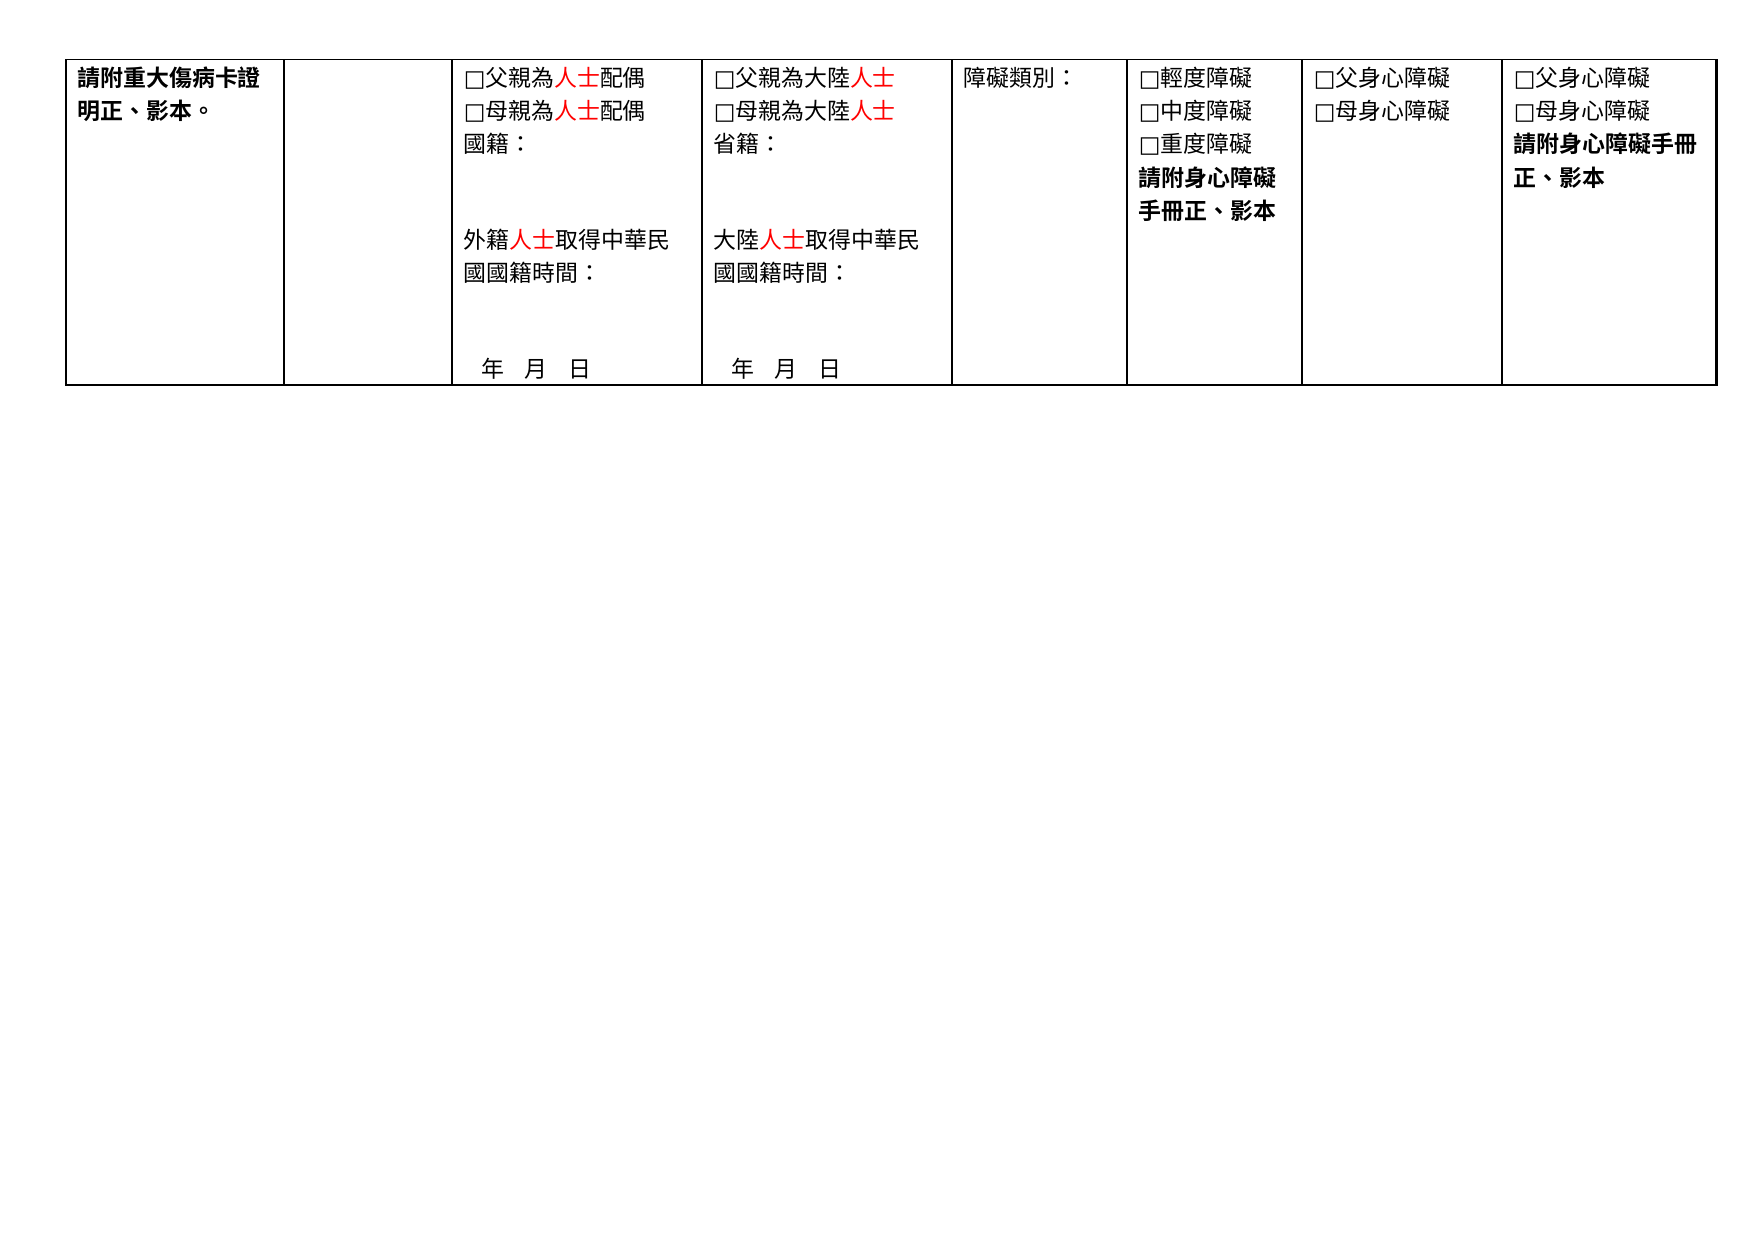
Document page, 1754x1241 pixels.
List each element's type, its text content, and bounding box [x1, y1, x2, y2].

table_cell □父身心障礙 □母身心障礙 [1303, 60, 1501, 384]
table_cell □輕度障礙 □中度障礙 □重度障礙 請附身心障礙手冊正、影本 [1128, 60, 1301, 384]
table_cell [285, 60, 451, 384]
table_cell □父親為人士配偶 □母親為人士配偶 國籍： 外籍人士取得中華民國國籍時間： 年 月 日 [453, 60, 701, 384]
table_cell 障礙類別： [953, 60, 1126, 384]
table_cell □父親為大陸人士 □母親為大陸人士 省籍： 大陸人士取得中華民國國籍時間： 年 月 日 [703, 60, 951, 384]
table_cell 請附重大傷病卡證明正、影本。 [67, 60, 283, 384]
table_cell □父身心障礙 □母身心障礙 請附身心障礙手冊正、影本 [1503, 60, 1715, 384]
